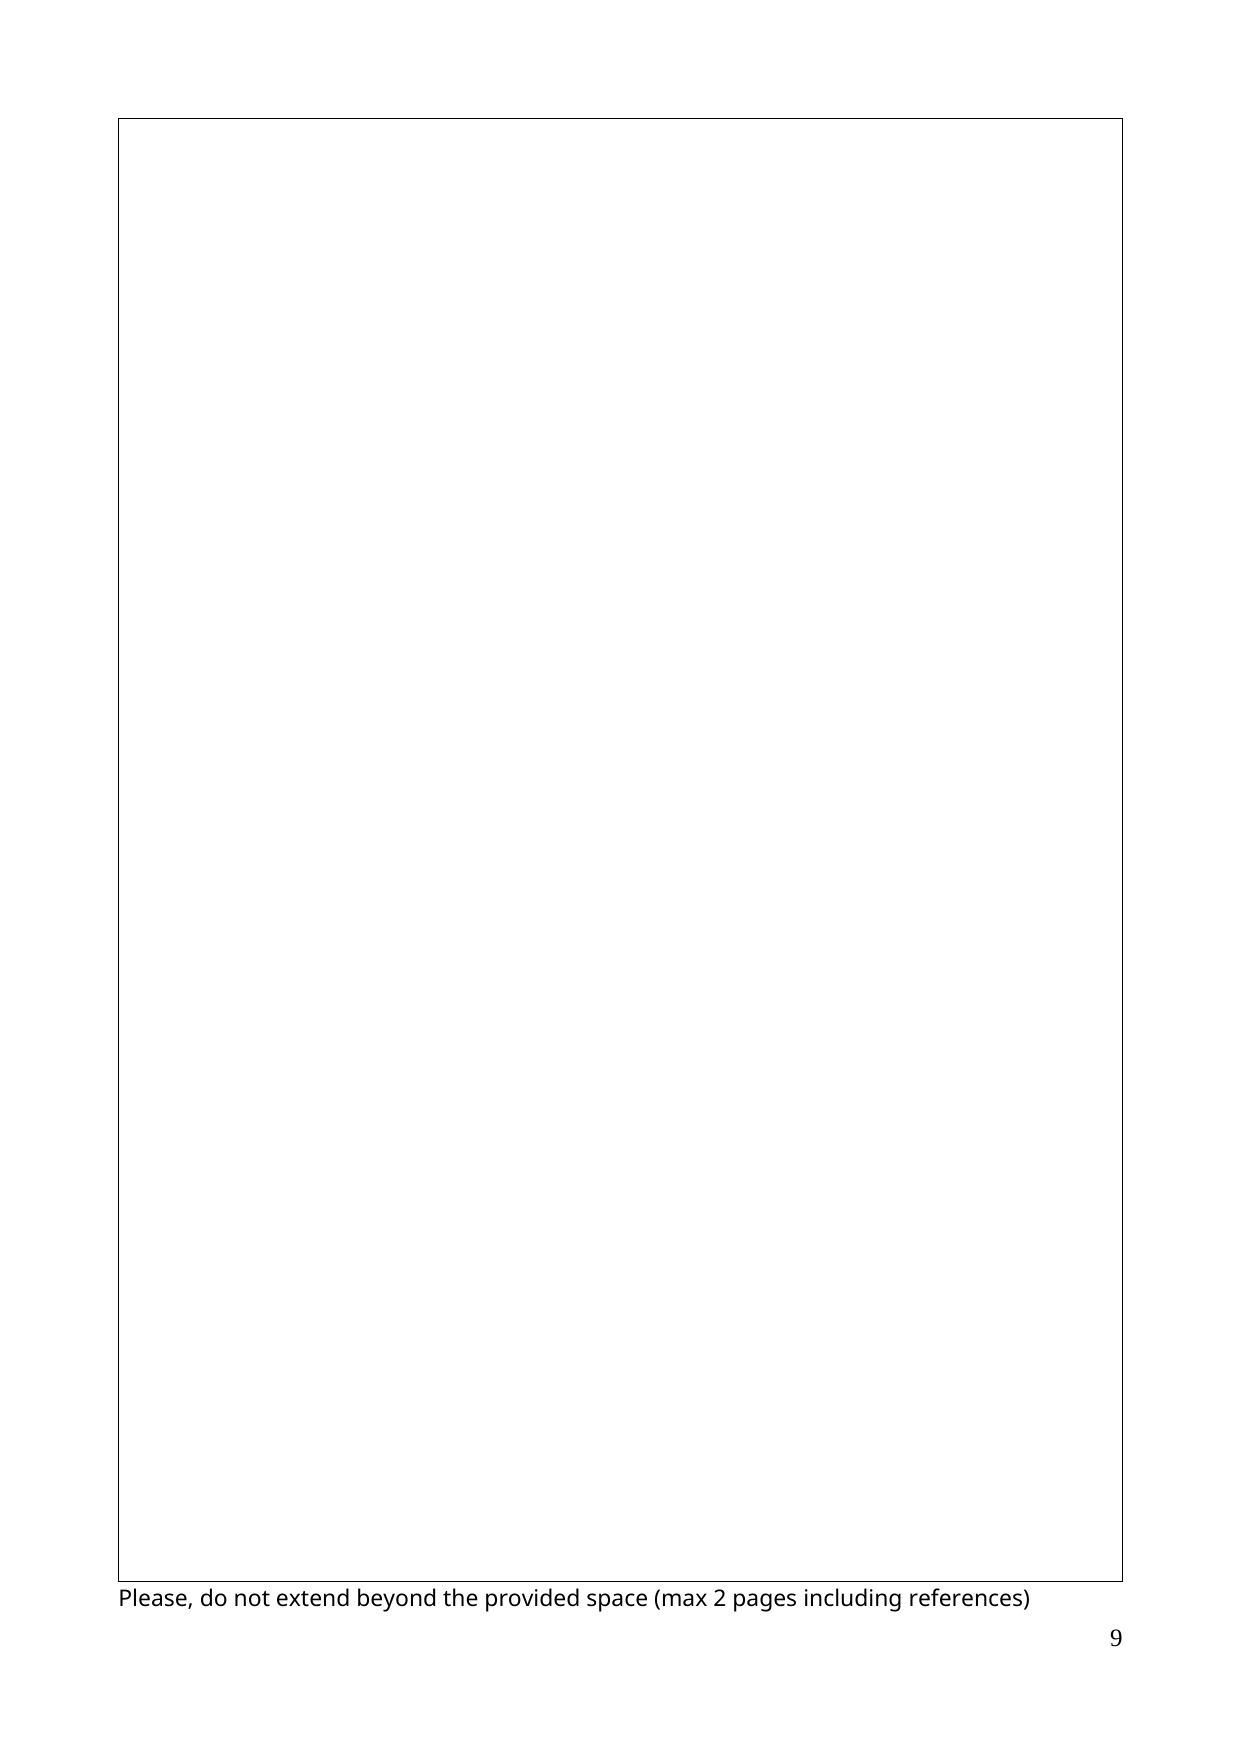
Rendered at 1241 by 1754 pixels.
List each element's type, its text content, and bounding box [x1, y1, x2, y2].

table_cell [119, 119, 1122, 1581]
text Please, do not extend beyond the provided space (max 2 pages including references) [118, 1582, 1122, 1613]
